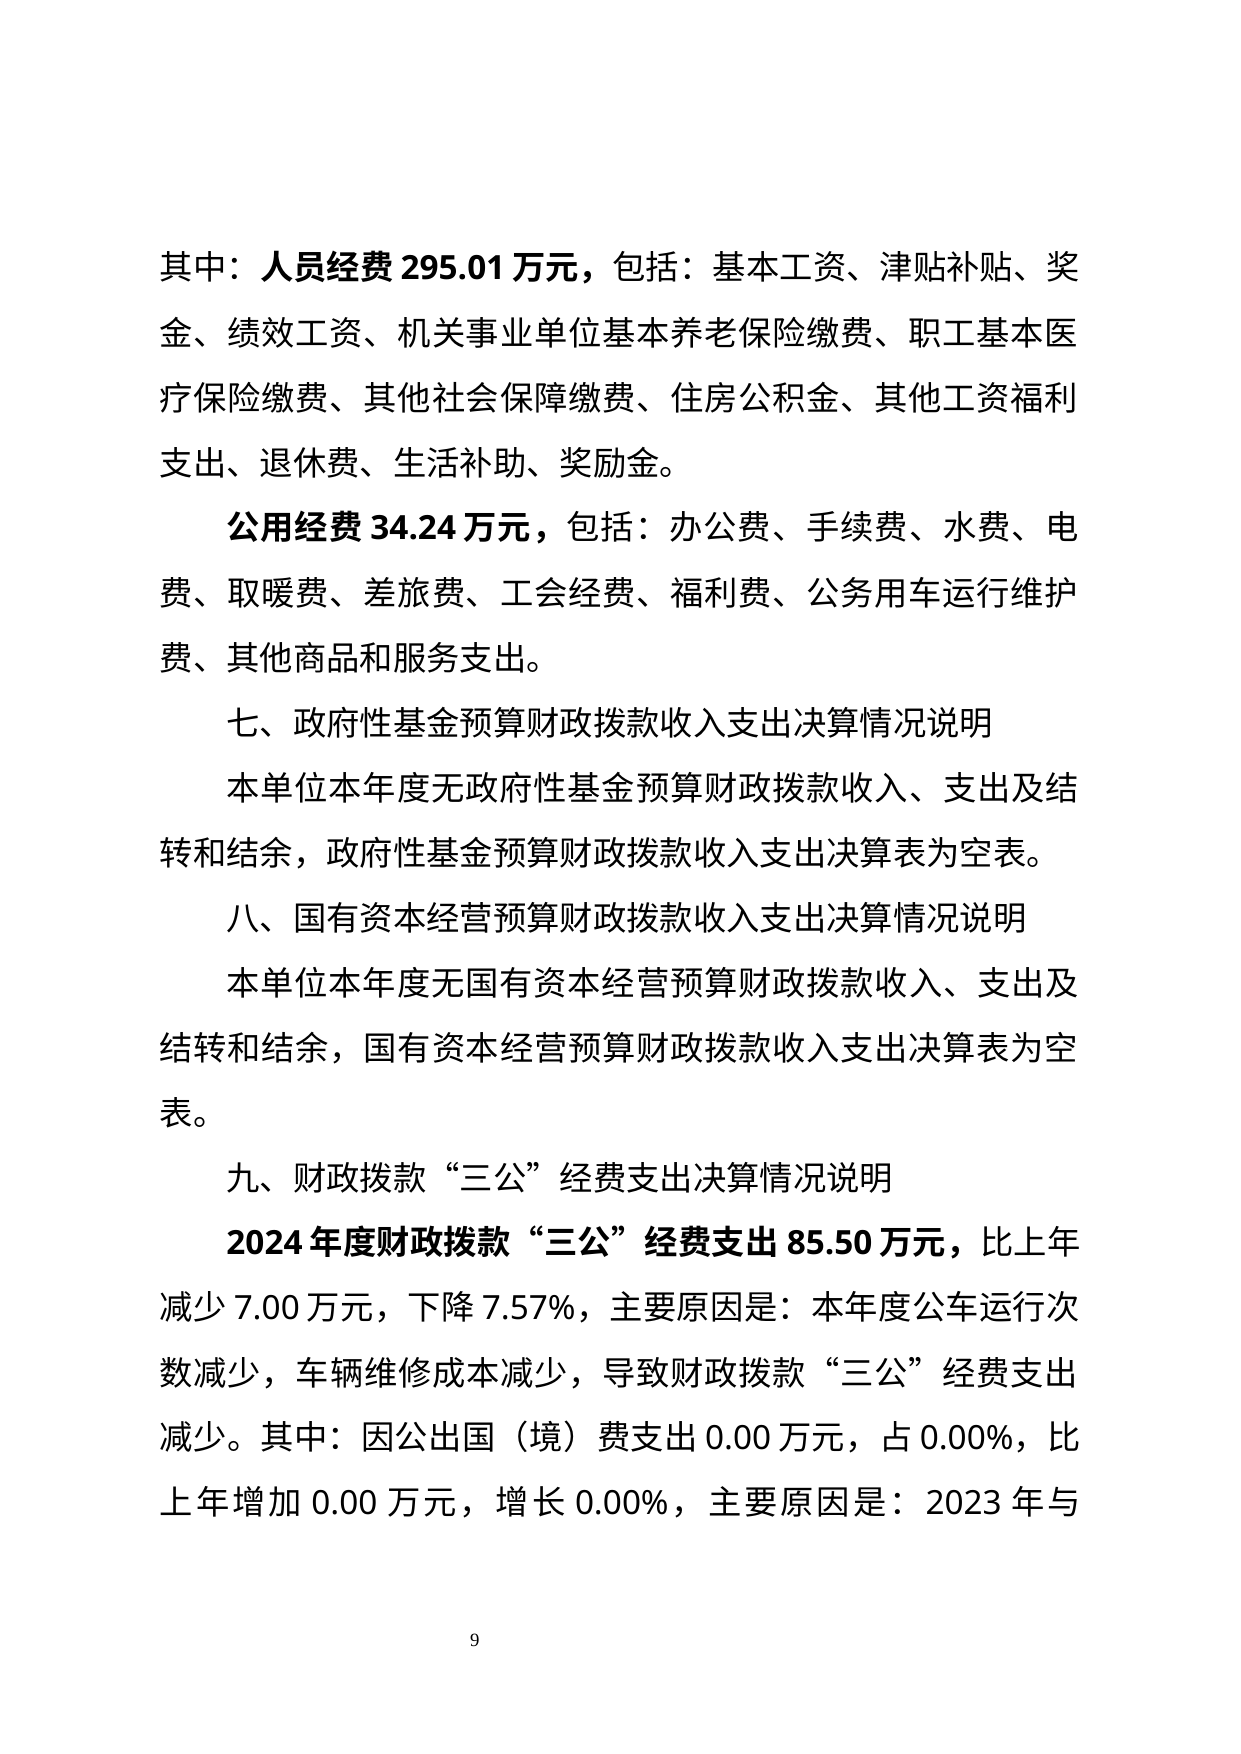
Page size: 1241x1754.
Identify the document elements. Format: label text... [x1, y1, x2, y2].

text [159, 1208, 1081, 1533]
text 公用经费34.24万元，包括：办公费、手续费、水费、电费、取暖费、差旅费、工会经费、福利费、公务用车运行维护费、其他商品和服务支出。 [159, 493, 1081, 688]
text 八、国有资本经营预算财政拨款收入支出决算情况说明 [159, 883, 1081, 948]
text 本单位本年度无国有资本经营预算财政拨款收入、支出及结转和结余，国有资本经营预算财政拨款收入支出决算表为空表。 [159, 948, 1081, 1143]
text 七、政府性基金预算财政拨款收入支出决算情况说明 [159, 688, 1081, 753]
text 九、财政拨款“三公”经费支出决算情况说明 [159, 1143, 1081, 1208]
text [159, 233, 1081, 493]
text 本单位本年度无政府性基金预算财政拨款收入、支出及结转和结余，政府性基金预算财政拨款收入支出决算表为空表。 [159, 753, 1081, 883]
